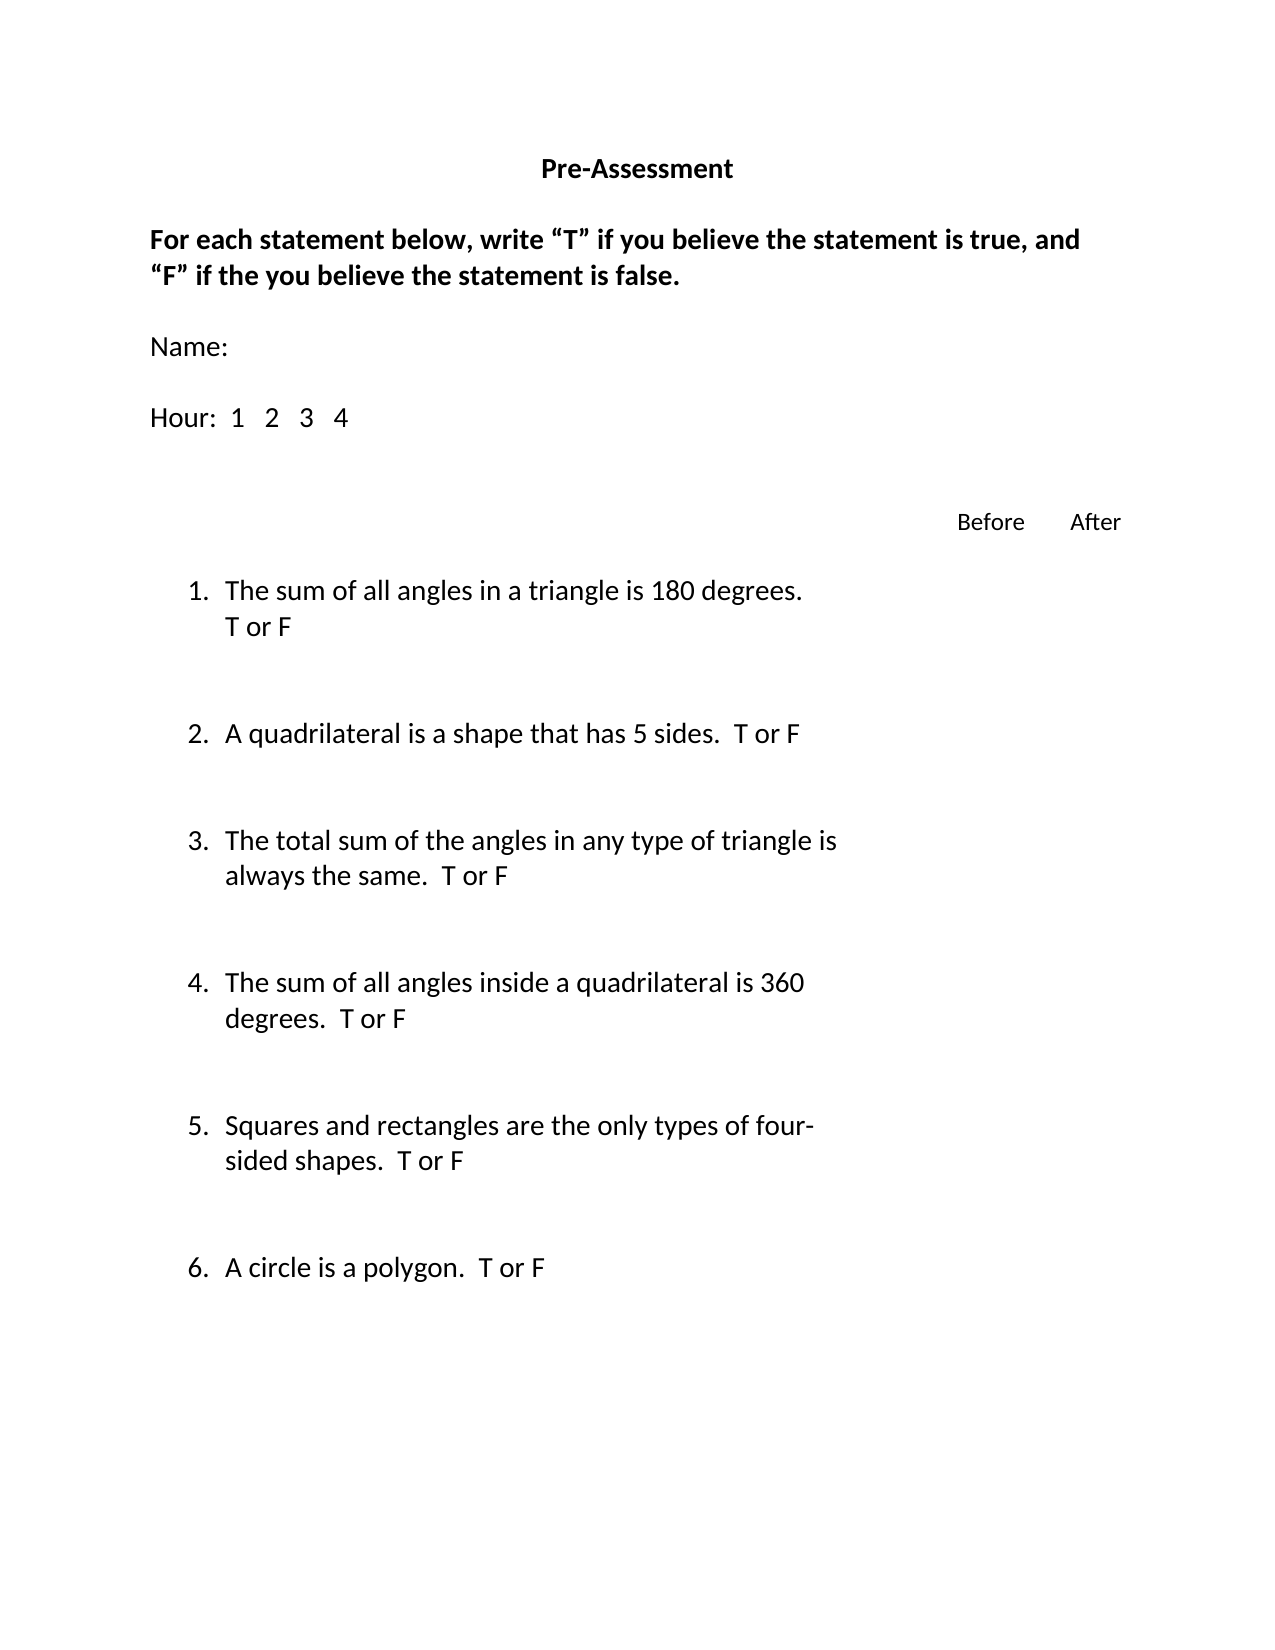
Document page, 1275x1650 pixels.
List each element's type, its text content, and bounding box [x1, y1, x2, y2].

text Pre-Assessment [150, 150, 1125, 186]
text Before After [150, 506, 1125, 537]
text always the same. T or F [225, 857, 1125, 893]
list A quadrilateral is a shape that has 5 sides. T or F [187, 715, 1125, 751]
list A circle is a polygon. T or F [187, 1249, 1125, 1285]
text degrees. T or F [225, 1000, 1125, 1036]
list The total sum of the angles in any type of triangle is [187, 822, 1125, 857]
list Squares and rectangles are the only types of four- [187, 1107, 1125, 1142]
text For each statement below, write “T” if you believe the statement is true, and “F” if the you believe the statement is false. [150, 221, 1125, 292]
list The sum of all angles inside a quadrilateral is 360 [187, 964, 1125, 1000]
list The sum of all angles in a triangle is 180 degrees. [187, 572, 1125, 608]
text T or F [187, 608, 1125, 644]
text sided shapes. T or F [225, 1142, 1125, 1178]
text Name: [150, 328, 1125, 364]
text Hour: 1 2 3 4 [150, 399, 1125, 435]
